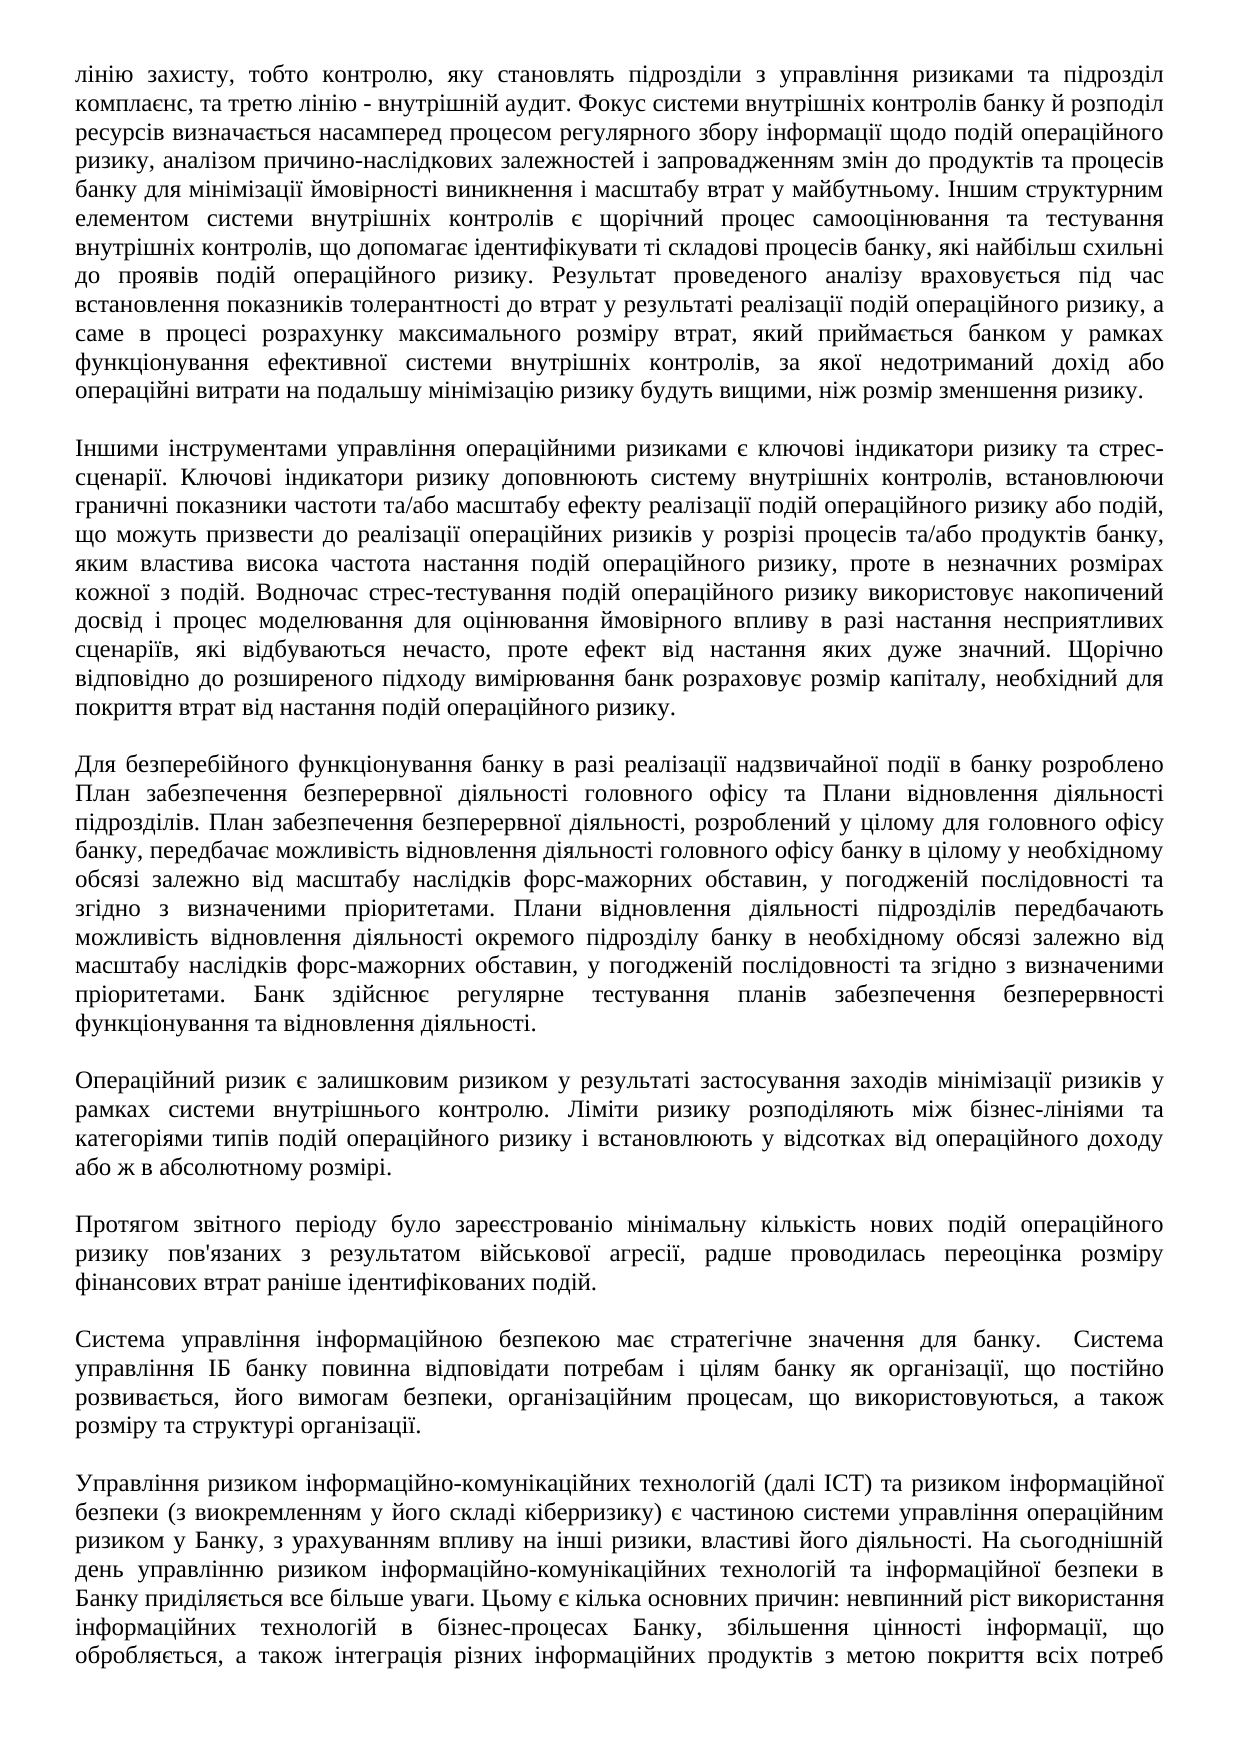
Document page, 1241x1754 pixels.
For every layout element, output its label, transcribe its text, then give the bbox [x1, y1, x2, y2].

text Система управлiння iнформацiйною безпекою має стратегiчне значення для банку. Система управлiння IБ банку повинна вiдповiдати потребам i цiлям банку як органiзацiї, що постiйно розвивається, його вимогам безпеки, органiзацiйним процесам, що використовуються, а також розмiру та структурi органiзацiї. [75, 1324, 1165, 1439]
text Операцiйний ризик є залишковим ризиком у результатi застосування заходiв мiнiмiзацiї ризикiв у рамках системи внутрiшнього контролю. Лiмiти ризику розподiляють мiж бiзнес-лiнiями та категорiями типiв подiй операцiйного ризику i встановлюють у вiдсотках вiд операцiйного доходу або ж в абсолютному розмiрi. [75, 1066, 1165, 1181]
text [75, 59, 1165, 404]
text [75, 1468, 1165, 1669]
text Для безперебiйного функцiонування банку в разi реалiзацiї надзвичайної подiї в банку розроблено План забезпечення безперервної дiяльностi головного офiсу та Плани вiдновлення дiяльностi пiдроздiлiв. План забезпечення безперервної дiяльностi, розроблений у цiлому для головного офiсу банку, передбачає можливiсть вiдновлення дiяльностi головного офiсу банку в цiлому у необхiдному обсязi залежно вiд масштабу наслiдкiв форс-мажорних обставин, у погодженiй послiдовностi та згiдно з визначеними прiоритетами. Плани вiдновлення дiяльностi пiдроздiлiв передбачають можливiсть вiдновлення дiяльностi окремого пiдроздiлу банку в необхiдному обсязi залежно вiд масштабу наслiдкiв форс-мажорних обставин, у погодженiй послiдовностi та згiдно з визначеними прiоритетами. Банк здiйснює регулярне тестування планiв забезпечення безперервностi функцiонування та вiдновлення дiяльностi. [75, 749, 1165, 1037]
text Протягом звiтного перiоду було зареєстрованiо мiнiмальну кiлькiсть нових подiй операцiйного ризику пов'язаних з результатом вiйськової агресiї, радше проводилась переоцiнка розмiру фiнансових втрат ранiше iдентифiкованих подiй. [75, 1209, 1165, 1296]
text Iншими iнструментами управлiння операцiйними ризиками є ключовi iндикатори ризику та стрес-сценарiї. Ключовi iндикатори ризику доповнюють систему внутрiшнiх контролiв, встановлюючи граничнi показники частоти та/або масштабу ефекту реалiзацiї подiй операцiйного ризику або подiй, що можуть призвести до реалiзацiї операцiйних ризикiв у розрiзi процесiв та/або продуктiв банку, яким властива висока частота настання подiй операцiйного ризику, проте в незначних розмiрах кожної з подiй. Водночас стрес-тестування подiй операцiйного ризику використовує накопичений досвiд i процес моделювання для оцiнювання ймовiрного впливу в разi настання несприятливих сценарiїв, якi вiдбуваються нечасто, проте ефект вiд настання яких дуже значний. Щорiчно вiдповiдно до розширеного пiдходу вимiрювання банк розраховує розмiр капiталу, необхiдний для покриття втрат вiд настання подiй операцiйного ризику. [75, 433, 1165, 721]
